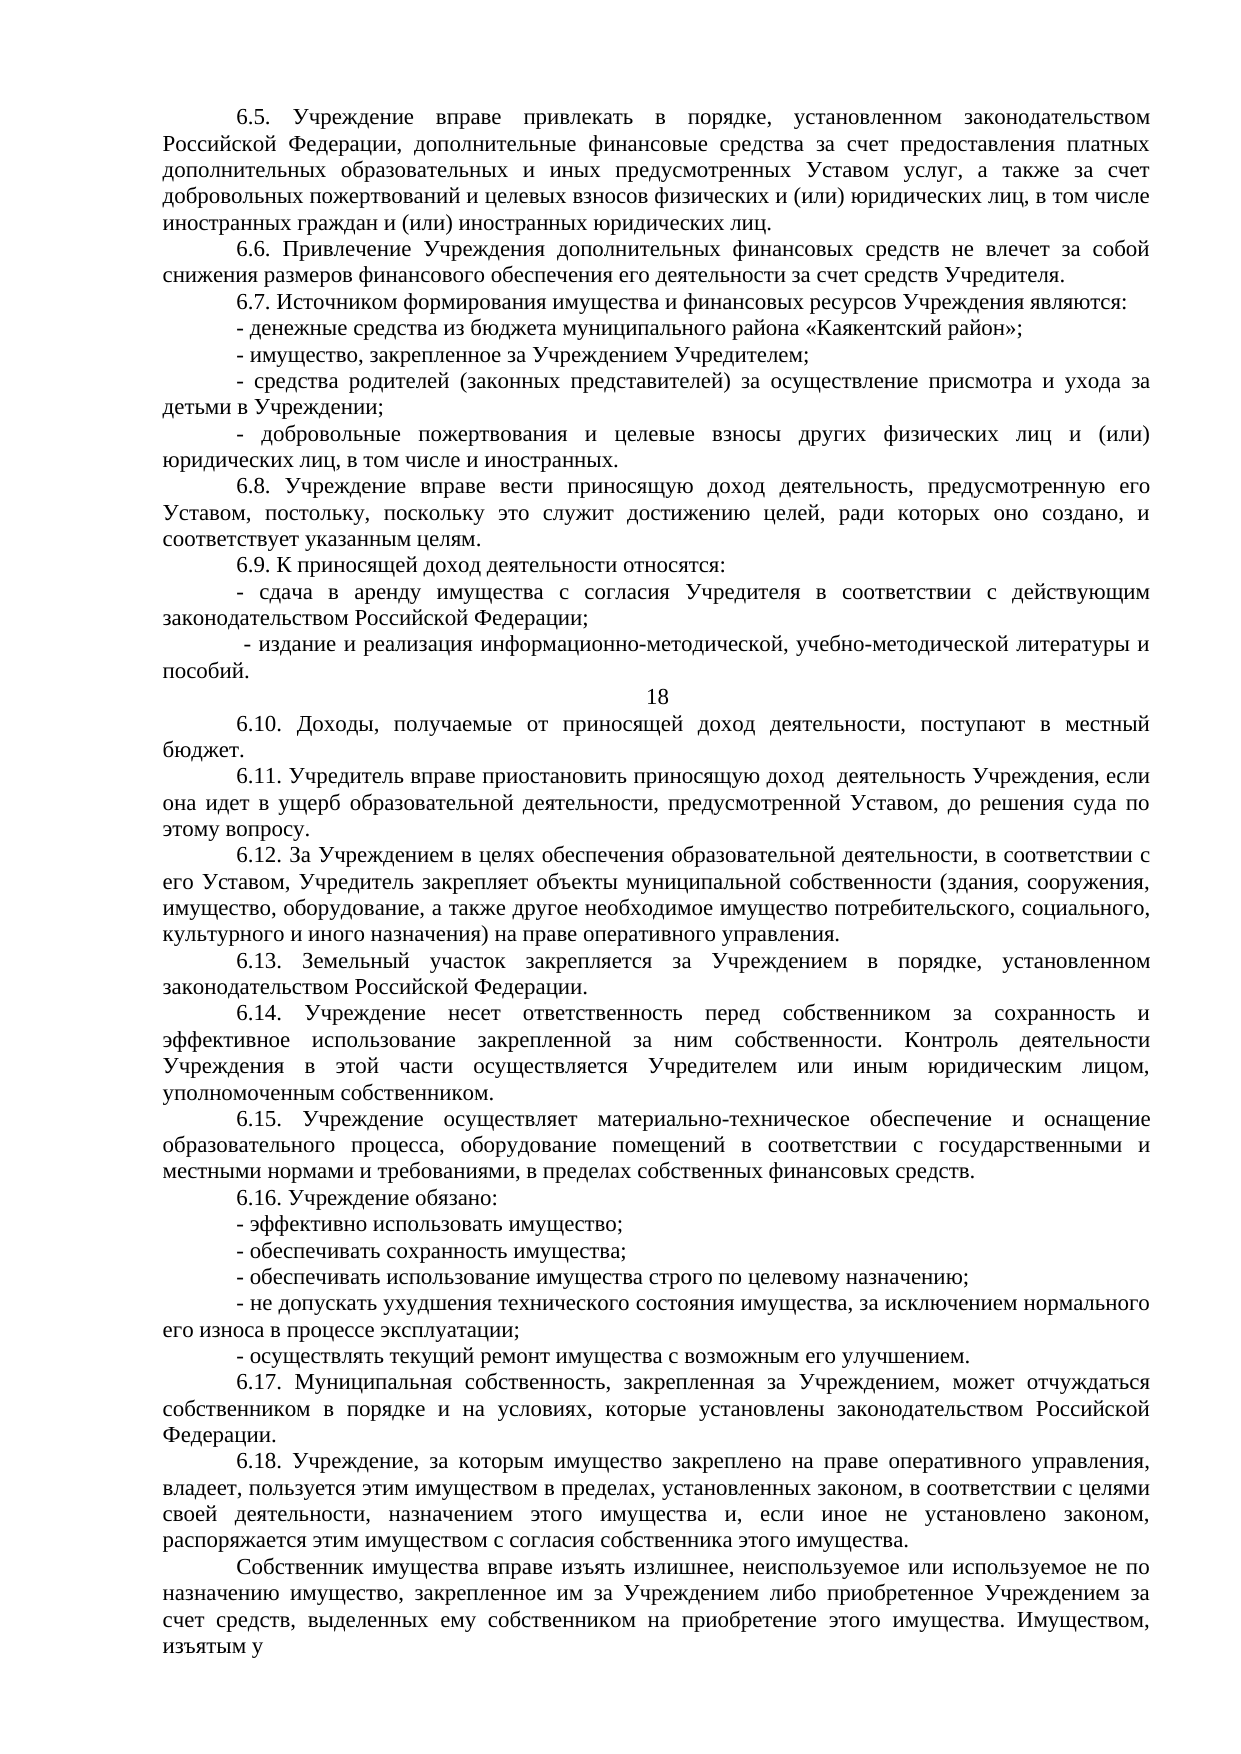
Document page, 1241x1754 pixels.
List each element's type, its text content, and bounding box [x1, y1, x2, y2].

text 6.7. Источником формирования имущества и финансовых ресурсов Учреждения являются: [162, 288, 1152, 314]
text - сдача в аренду имущества с согласия Учредителя в соответствии с действующим законодательством Российской Федерации; [162, 578, 1152, 631]
text - осуществлять текущий ремонт имущества с возможным его улучшением. [162, 1342, 1152, 1368]
text 6.18. Учреждение, за которым имущество закреплено на праве оперативного управления, владеет, пользуется этим имуществом в пределах, установленных законом, в соответствии с целями своей деятельности, назначением этого имущества и, если иное не установлено законом, распоряжается этим имуществом с согласия собственника этого имущества. [162, 1447, 1152, 1553]
text - обеспечивать сохранность имущества; [162, 1237, 1152, 1263]
text - издание и реализация информационно-методической, учебно-методической литературы и пособий. [162, 631, 1152, 683]
text - обеспечивать использование имущества строго по целевому назначению; [162, 1263, 1152, 1289]
text 6.6. Привлечение Учреждения дополнительных финансовых средств не влечет за собой снижения размеров финансового обеспечения его деятельности за счет средств Учредителя. [162, 235, 1152, 288]
text 6.5. Учреждение вправе привлекать в порядке, установленном законодательством Российской Федерации, дополнительные финансовые средства за счет предоставления платных дополнительных образовательных и иных предусмотренных Уставом услуг, а также за счет добровольных пожертвований и целевых взносов физических и (или) юридических лиц, в том числе иностранных граждан и (или) иностранных юридических лиц. [162, 103, 1152, 235]
text 6.14. Учреждение несет ответственность перед собственником за сохранность и эффективное использование закрепленной за ним собственности. Контроль деятельности Учреждения в этой части осуществляется Учредителем или иным юридическим лицом, уполномоченным собственником. [162, 999, 1152, 1105]
text 6.13. Земельный участок закрепляется за Учреждением в порядке, установленном законодательством Российской Федерации. [162, 947, 1152, 999]
text 6.17. Муниципальная собственность, закрепленная за Учреждением, может отчуждаться собственником в порядке и на условиях, которые установлены законодательством Российской Федерации. [162, 1368, 1152, 1447]
text 18 [162, 683, 1152, 709]
text Собственник имущества вправе изъять излишнее, неиспользуемое или используемое не по назначению имущество, закрепленное им за Учреждением либо приобретенное Учреждением за счет средств, выделенных ему собственником на приобретение этого имущества. Имуществом, изъятым у [162, 1553, 1152, 1658]
text 6.8. Учреждение вправе вести приносящую доход деятельность, предусмотренную его Уставом, постольку, поскольку это служит достижению целей, ради которых оно создано, и соответствует указанным целям. [162, 472, 1152, 551]
text - средства родителей (законных представителей) за осуществление присмотра и ухода за детьми в Учреждении; [162, 367, 1152, 420]
text - эффективно использовать имущество; [162, 1210, 1152, 1237]
text - не допускать ухудшения технического состояния имущества, за исключением нормального его износа в процессе эксплуатации; [162, 1289, 1152, 1342]
text 6.15. Учреждение осуществляет материально-техническое обеспечение и оснащение образовательного процесса, оборудование помещений в соответствии с государственными и местными нормами и требованиями, в пределах собственных финансовых средств. [162, 1105, 1152, 1184]
text - денежные средства из бюджета муниципального района «Каякентский район»; [162, 314, 1152, 341]
text 6.12. За Учреждением в целях обеспечения образовательной деятельности, в соответствии с его Уставом, Учредитель закрепляет объекты муниципальной собственности (здания, сооружения, имущество, оборудование, а также другое необходимое имущество потребительского, социального, культурного и иного назначения) на праве оперативного управления. [162, 841, 1152, 947]
text - имущество, закрепленное за Учреждением Учредителем; [162, 341, 1152, 367]
text 6.10. Доходы, получаемые от приносящей доход деятельности, поступают в местный бюджет. [162, 709, 1152, 762]
text 6.11. Учредитель вправе приостановить приносящую доход деятельность Учреждения, если она идет в ущерб образовательной деятельности, предусмотренной Уставом, до решения суда по этому вопросу. [162, 762, 1152, 841]
text - добровольные пожертвования и целевые взносы других физических лиц и (или) юридических лиц, в том числе и иностранных. [162, 420, 1152, 472]
text 6.9. К приносящей доход деятельности относятся: [162, 551, 1152, 578]
text 6.16. Учреждение обязано: [162, 1184, 1152, 1210]
